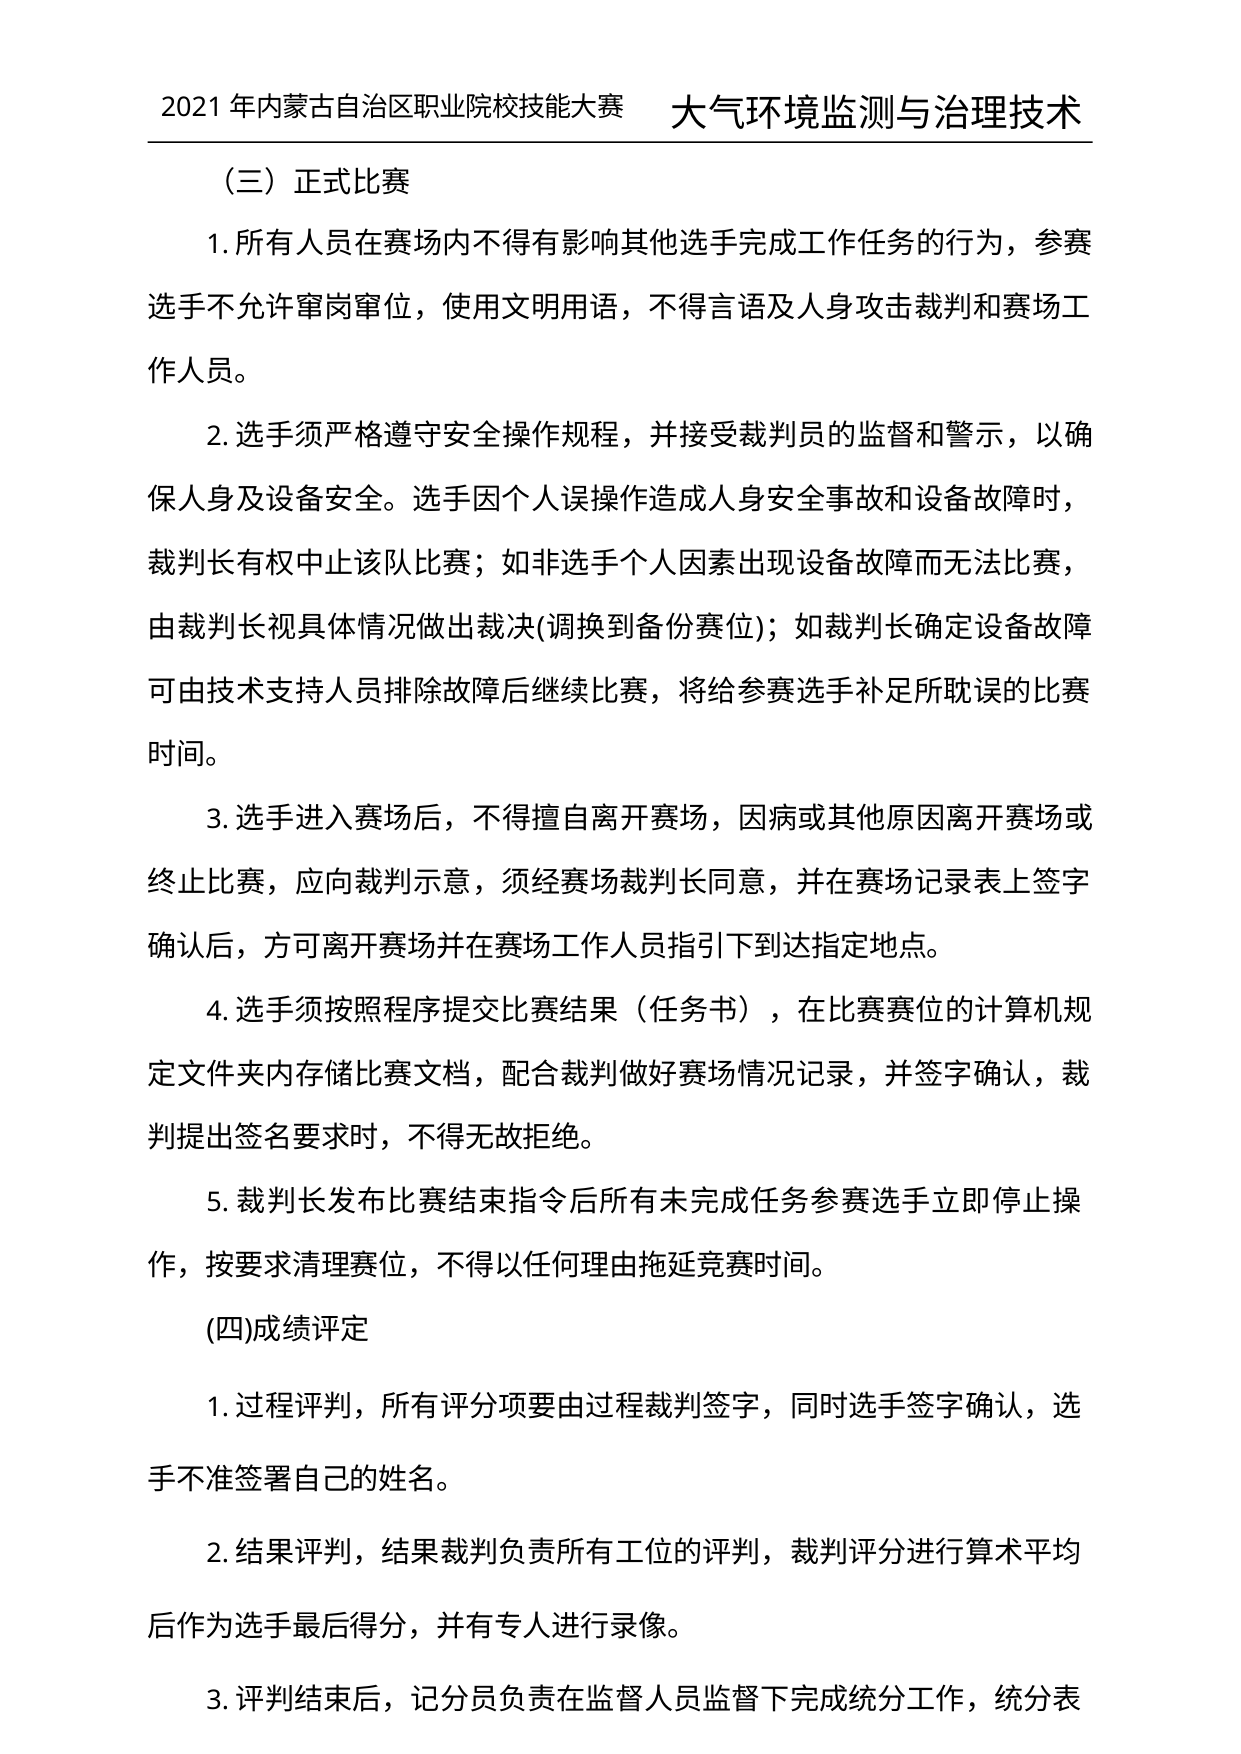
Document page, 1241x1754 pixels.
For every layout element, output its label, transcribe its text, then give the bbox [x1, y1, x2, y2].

text (四)成绩评定 [206, 1306, 1190, 1348]
list 所有人员在赛场内不得有影响其他选手完成工作任务的行为，参赛选手不允许窜岗窜位，使用文明用语，不得言语及人身攻击裁判和赛场工作人员。 [148, 220, 1093, 390]
list 过程评判，所有评分项要由过程裁判签字，同时选手签字确认，选手不准签署自己的姓名。 [148, 1383, 1093, 1498]
list 选手须按照程序提交比赛结果（任务书），在比赛赛位的计算机规定文件夹内存储比赛文档，配合裁判做好赛场情况记录，并签字确认，裁判提出签名要求时，不得无故拒绝。 [148, 986, 1093, 1156]
list 选手须严格遵守安全操作规程，并接受裁判员的监督和警示，以确保人身及设备安全。选手因个人误操作造成人身安全事故和设备故障时， 裁判长有权中止该队比赛；如非选手个人因素出现设备故障而无法比赛， 由裁判长视具体情况做出裁决(调换到备份赛位)；如裁判长确定设备故障可由技术支持人员排除故障后继续比赛，将给参赛选手补足所耽误的比赛时间。 [148, 412, 1093, 773]
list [148, 1675, 1093, 1718]
list 结果评判，结果裁判负责所有工位的评判，裁判评分进行算术平均后作为选手最后得分，并有专人进行录像。 [148, 1529, 1093, 1644]
list 选手进入赛场后，不得擅自离开赛场，因病或其他原因离开赛场或终止比赛，应向裁判示意，须经赛场裁判长同意，并在赛场记录表上签字确认后，方可离开赛场并在赛场工作人员指引下到达指定地点。 [148, 795, 1093, 965]
text （三）正式比赛 [206, 158, 1190, 201]
list 裁判长发布比赛结束指令后所有未完成任务参赛选手立即停止操作，按要求清理赛位，不得以任何理由拖延竞赛时间。 [148, 1178, 1093, 1284]
